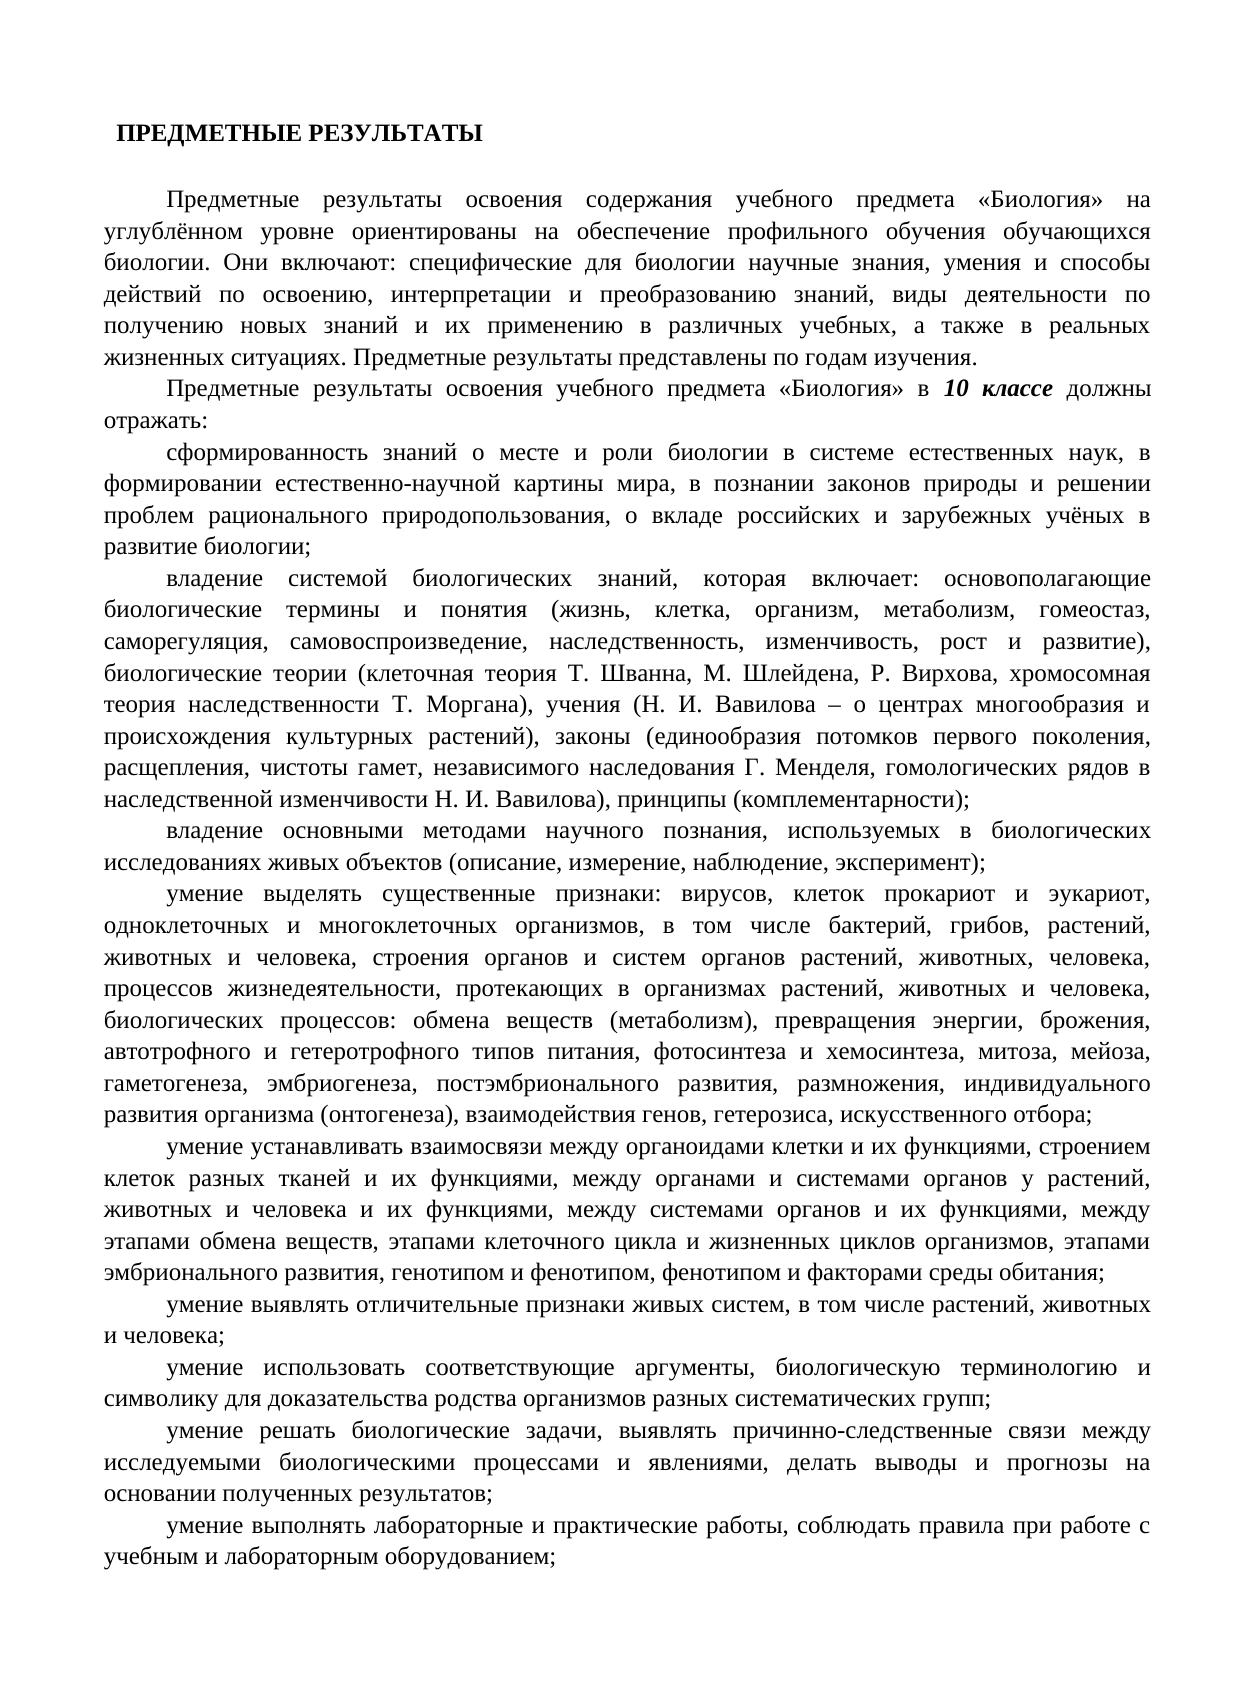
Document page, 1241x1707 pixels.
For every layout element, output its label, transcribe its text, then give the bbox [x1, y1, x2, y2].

text Предметные результаты освоения учебного предмета «Биология» в 10 классе должны отражать: [103, 373, 1152, 434]
text Предметные результаты освоения содержания учебного предмета «Биология» на углублённом уровне ориентированы на обеспечение профильного обучения обучающихся биологии. Они включают: специфические для биологии научные знания, умения и способы действий по освоению, интерпретации и преобразованию знаний, виды деятельности по получению новых знаний и их применению в различных учебных, а также в реальных жизненных ситуациях. Предметные результаты представлены по годам изучения. [103, 184, 1152, 371]
text сформированность знаний о месте и роли биологии в системе естественных наук, в формировании естественно-научной картины мира, в познании законов природы и решении проблем рационального природопользования, о вкладе российских и зарубежных учёных в развитие биологии; [103, 437, 1152, 560]
text умение решать биологические задачи, выявлять причинно-следственные связи между исследуемыми биологическими процессами и явлениями, делать выводы и прогнозы на основании полученных результатов; [103, 1415, 1152, 1507]
text умение использовать соответствующие аргументы, биологическую терминологию и символику для доказательства родства организмов разных систематических групп; [103, 1352, 1152, 1412]
text владение системой биологических знаний, которая включает: основополагающие биологические термины и понятия (жизнь, клетка, организм, метаболизм, гомеостаз, саморегуляция, самовоспроизведение, наследственность, изменчивость, рост и развитие), биологические теории (клеточная теория Т. Шванна, М. Шлейдена, Р. Вирхова, хромосомная теория наследственности Т. Моргана), учения (Н. И. Вавилова – о центрах многообразия и происхождения культурных растений), законы (единообразия потомков первого поколения, расщепления, чистоты гамет, независимого наследования Г. Менделя, гомологических рядов в наследственной изменчивости Н. И. Вавилова), принципы (комплементарности); [103, 563, 1152, 813]
text умение выявлять отличительные признаки живых систем, в том числе растений, животных и человека; [103, 1289, 1152, 1349]
text ПРЕДМЕТНЫЕ РЕЗУЛЬТАТЫ [116, 118, 1152, 147]
text умение устанавливать взаимосвязи между органоидами клетки и их функциями, строением клеток разных тканей и их функциями, между органами и системами органов у растений, животных и человека и их функциями, между системами органов и их функциями, между этапами обмена веществ, этапами клеточного цикла и жизненных циклов организмов, этапами эмбрионального развития, генотипом и фенотипом, фенотипом и факторами среды обитания; [103, 1131, 1152, 1286]
text владение основными методами научного познания, используемых в биологических исследованиях живых объектов (описание, измерение, наблюдение, эксперимент); [103, 815, 1152, 876]
text умение выделять существенные признаки: вирусов, клеток прокариот и эукариот, одноклеточных и многоклеточных организмов, в том числе бактерий, грибов, растений, животных и человека, строения органов и систем органов растений, животных, человека, процессов жизнедеятельности, протекающих в организмах растений, животных и человека, биологических процессов: обмена веществ (метаболизм), превращения энергии, брожения, автотрофного и гетеротрофного типов питания, фотосинтеза и хемосинтеза, митоза, мейоза, гаметогенеза, эмбриогенеза, постэмбрионального развития, размножения, индивидуального развития организма (онтогенеза), взаимодействия генов, гетерозиса, искусственного отбора; [103, 878, 1152, 1128]
text умение выполнять лабораторные и практические работы, соблюдать правила при работе с учебным и лабораторным оборудованием; [103, 1510, 1152, 1570]
